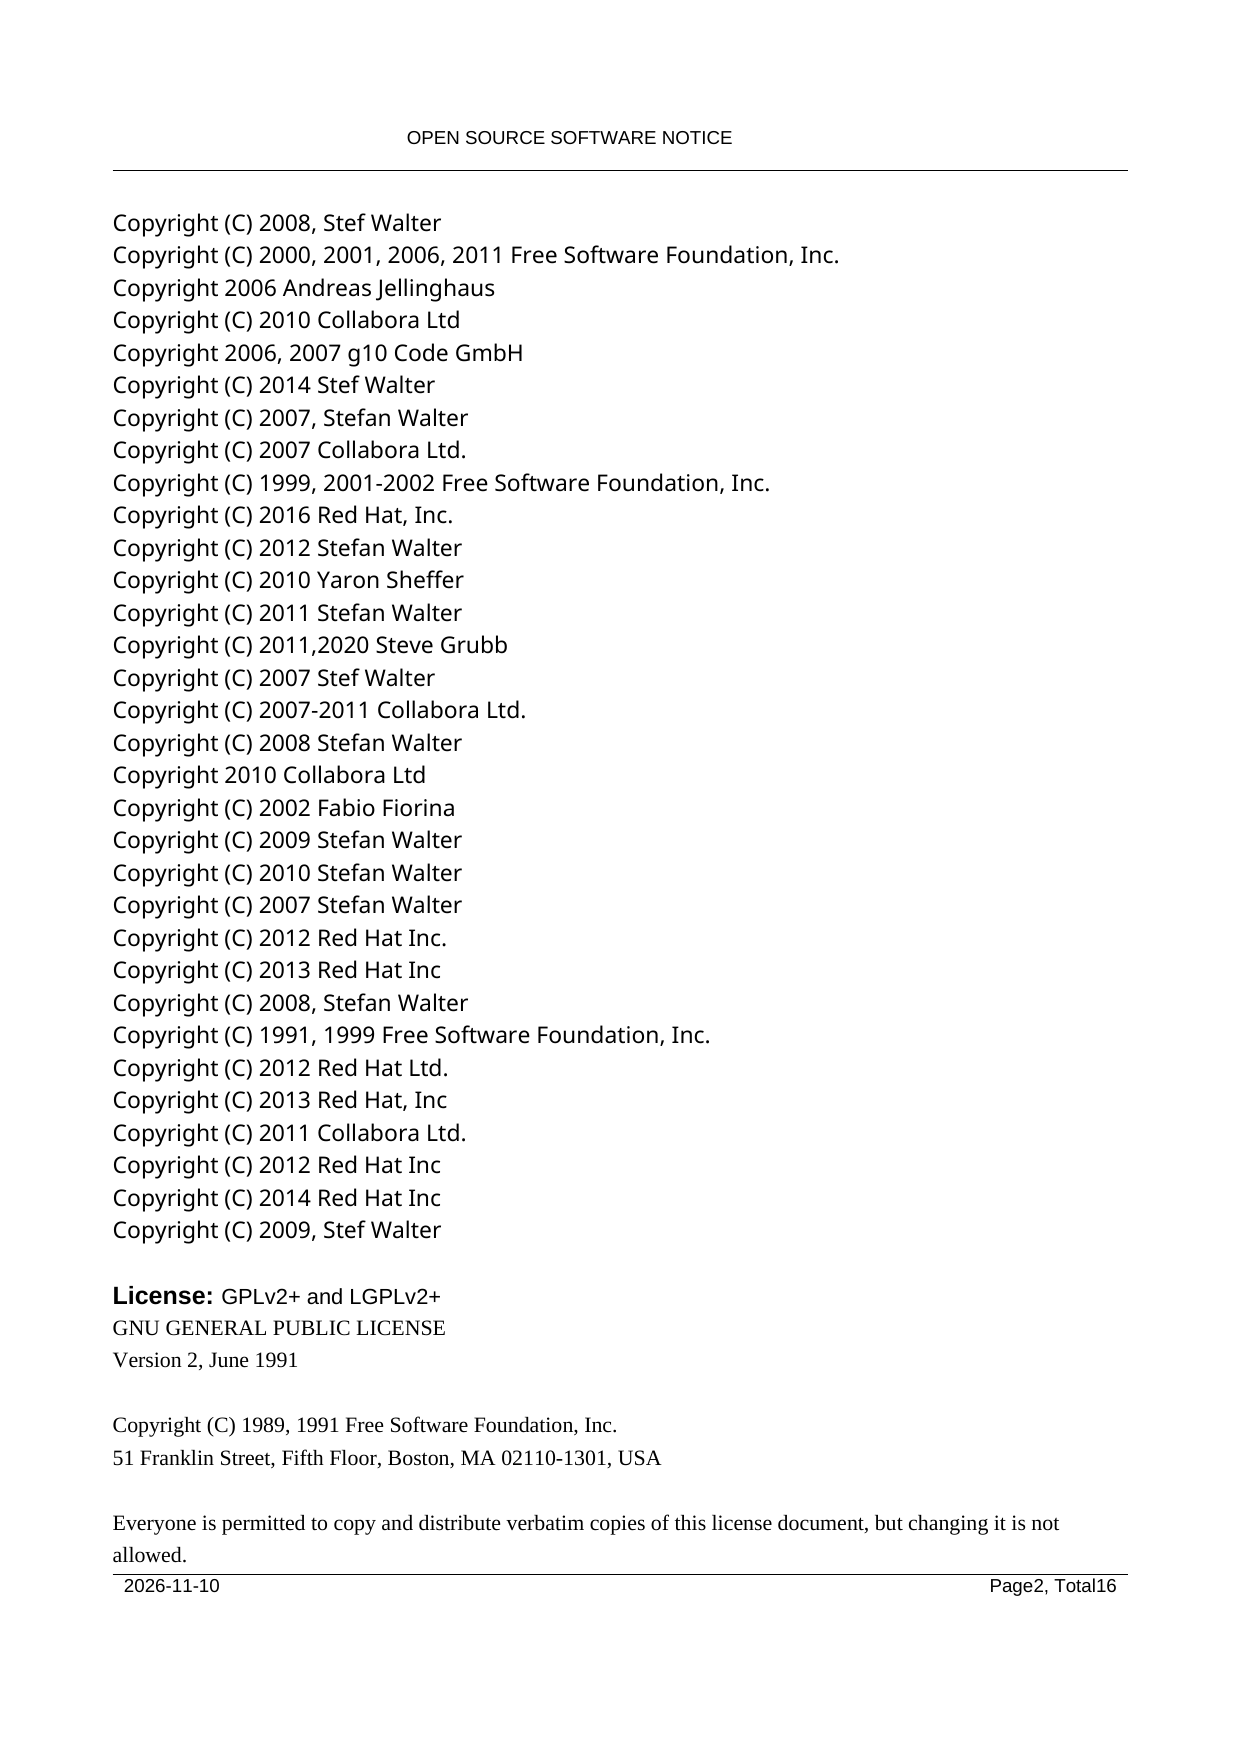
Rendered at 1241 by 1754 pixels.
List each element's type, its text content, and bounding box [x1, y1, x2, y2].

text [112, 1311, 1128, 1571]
text License: GPLv2+ and LGPLv2+ [112, 1279, 1128, 1311]
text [112, 206, 1128, 1279]
